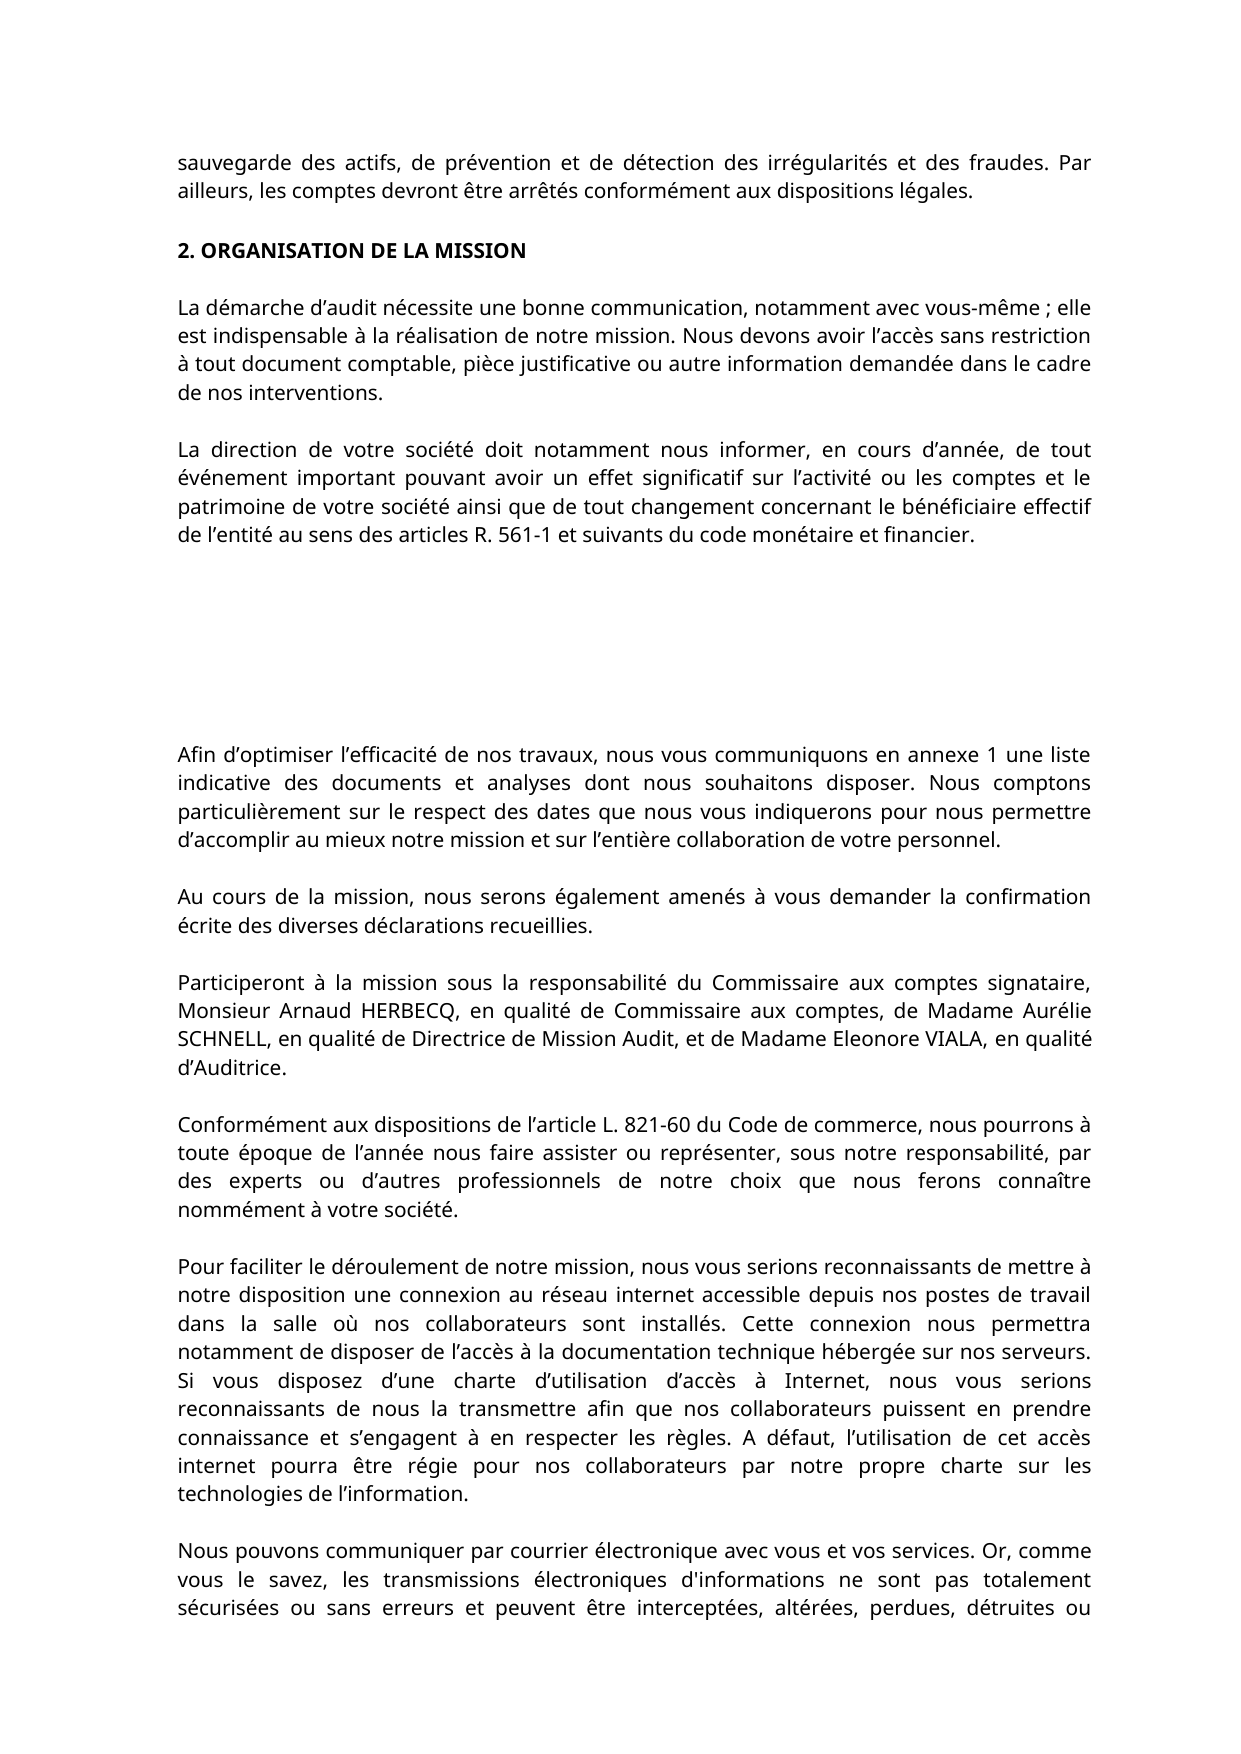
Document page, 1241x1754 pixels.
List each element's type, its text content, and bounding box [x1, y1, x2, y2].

text La démarche d’audit nécessite une bonne communication, notamment avec vous-même ; elle est indispensable à la réalisation de notre mission. Nous devons avoir l’accès sans restriction à tout document comptable, pièce justificative ou autre information demandée dans le cadre de nos interventions. [177, 293, 1093, 406]
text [177, 148, 1093, 204]
text La direction de votre société doit notamment nous informer, en cours d’année, de tout événement important pouvant avoir un effet significatif sur l’activité ou les comptes et le patrimoine de votre société ainsi que de tout changement concernant le bénéficiaire effectif de l’entité au sens des articles R. 561-1 et suivants du code monétaire et financier. [177, 435, 1093, 549]
text 2. ORGANISATION DE LA MISSION [177, 236, 1093, 264]
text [177, 1536, 1093, 1622]
text Conformément aux dispositions de l’article L. 821-60 du Code de commerce, nous pourrons à toute époque de l’année nous faire assister ou représenter, sous notre responsabilité, par des experts ou d’autres professionnels de notre choix que nous ferons connaître nommément à votre société. [177, 1110, 1093, 1223]
text Pour faciliter le déroulement de notre mission, nous vous serions reconnaissants de mettre à notre disposition une connexion au réseau internet accessible depuis nos postes de travail dans la salle où nos collaborateurs sont installés. Cette connexion nous permettra notamment de disposer de l’accès à la documentation technique hébergée sur nos serveurs. Si vous disposez d’une charte d’utilisation d’accès à Internet, nous vous serions reconnaissants de nous la transmettre afin que nos collaborateurs puissent en prendre connaissance et s’engagent à en respecter les règles. A défaut, l’utilisation de cet accès internet pourra être régie pour nos collaborateurs par notre propre charte sur les technologies de l’information. [177, 1252, 1093, 1508]
text Au cours de la mission, nous serons également amenés à vous demander la confirmation écrite des diverses déclarations recueillies. [177, 882, 1093, 939]
text Afin d’optimiser l’efficacité de nos travaux, nous vous communiquons en annexe 1 une liste indicative des documents et analyses dont nous souhaitons disposer. Nous comptons particulièrement sur le respect des dates que nous vous indiquerons pour nous permettre d’accomplir au mieux notre mission et sur l’entière collaboration de votre personnel. [177, 740, 1093, 854]
text Participeront à la mission sous la responsabilité du Commissaire aux comptes signataire, Monsieur Arnaud HERBECQ, en qualité de Commissaire aux comptes, de Madame Aurélie SCHNELL, en qualité de Directrice de Mission Audit, et de Madame Eleonore VIALA, en qualité d’Auditrice. [177, 968, 1093, 1081]
